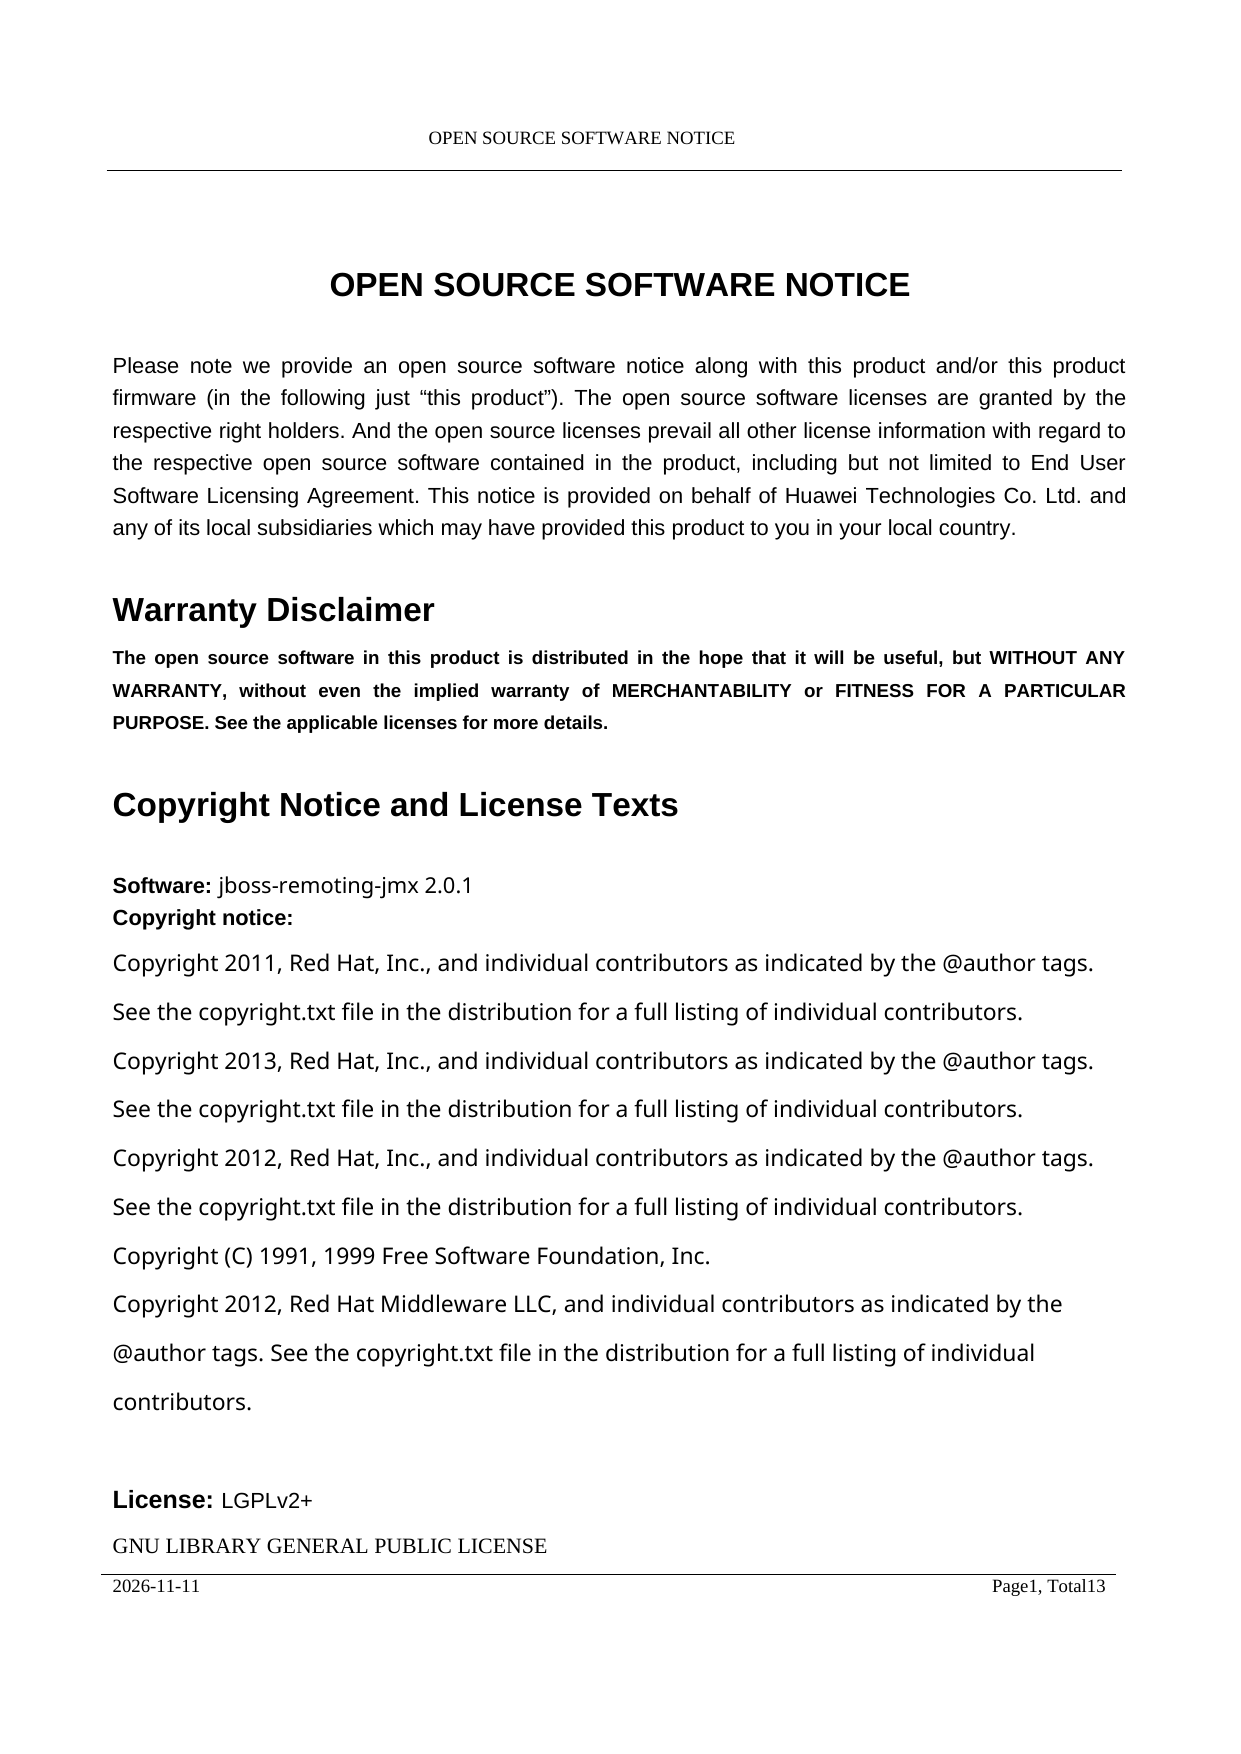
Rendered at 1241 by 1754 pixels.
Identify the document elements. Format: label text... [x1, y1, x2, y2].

text Please note we provide an open source software notice along with this product and/or this product firmware (in the following just “this product”). The open source software licenses are granted by the respective right holders. And the open source licenses prevail all other license information with regard to the respective open source software contained in the product, including but not limited to End User Software Licensing Agreement. This notice is provided on behalf of Huawei Technologies Co. Ltd. and any of its local subsidiaries which may have provided this product to you in your local country. [112, 349, 1128, 544]
text Warranty Disclaimer [112, 576, 1128, 641]
text Software: jboss-remoting-jmx 2.0.1 [112, 869, 1128, 901]
text OPEN SOURCE SOFTWARE NOTICE [112, 251, 1128, 316]
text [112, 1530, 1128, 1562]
text License: LGPLv2+ [112, 1483, 1128, 1515]
text The open source software in this product is distributed in the hope that it will be useful, but WITHOUT ANY WARRANTY, without even the implied warranty of MERCHANTABILITY or FITNESS FOR A PARTICULAR PURPOSE. See the applicable licenses for more details. [112, 641, 1128, 739]
text Copyright 2011, Red Hat, Inc., and individual contributors as indicated by the @author tags. See the copyright.txt file in the distribution for a full listing of individual contributors. Copyright 2013, Red Hat, Inc., and individual contributors as indicated by the @author tags. See the copyright.txt file in the distribution for a full listing of individual contributors. Copyright 2012, Red Hat, Inc., and individual contributors as indicated by the @author tags. See the copyright.txt file in the distribution for a full listing of individual contributors. Copyright (C) 1991, 1999 Free Software Foundation, Inc. Copyright 2012, Red Hat Middleware LLC, and individual contributors as indicated by the @author tags. See the copyright.txt file in the distribution for a full listing of individual contributors. [112, 947, 1128, 1467]
text Copyright Notice and License Texts [112, 771, 1128, 836]
text Copyright notice: [112, 901, 1128, 934]
